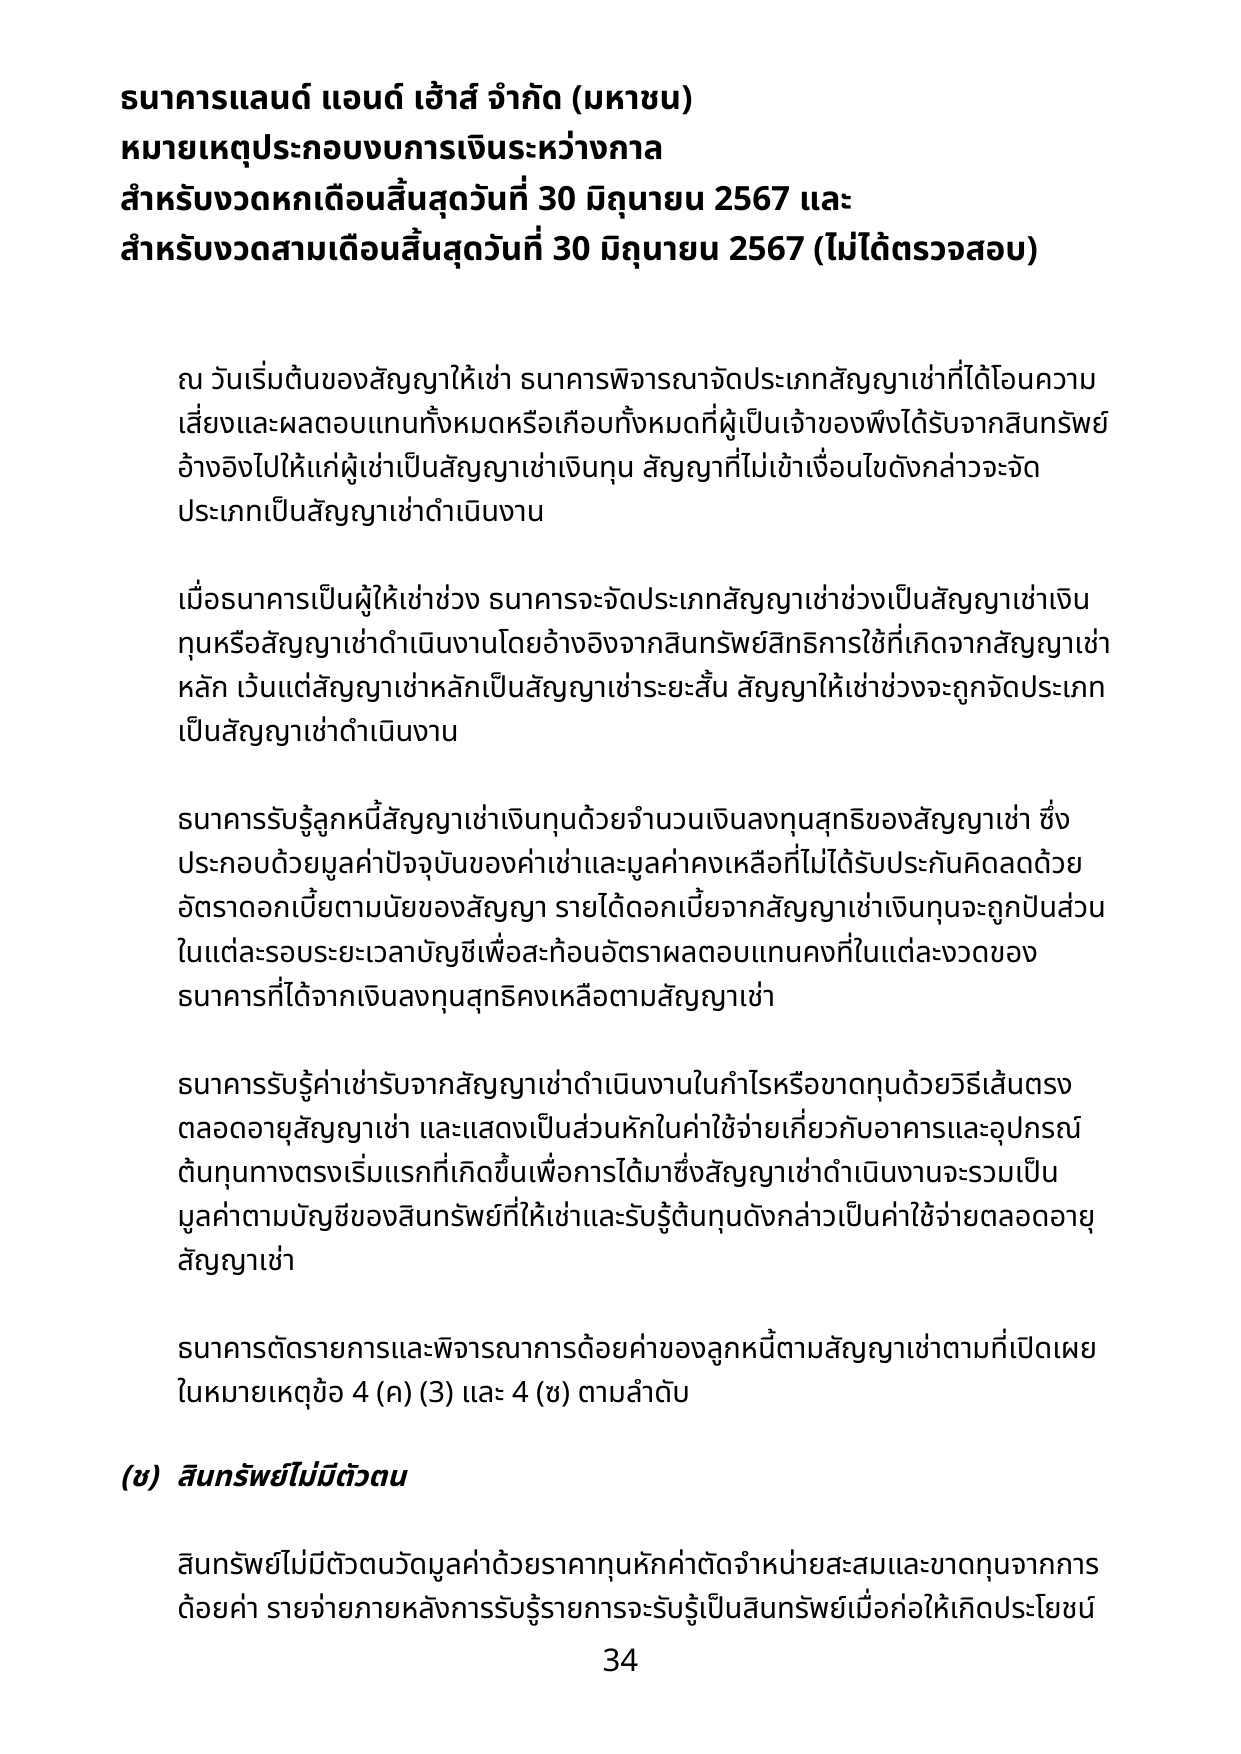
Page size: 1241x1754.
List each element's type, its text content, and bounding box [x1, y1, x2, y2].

text ธนาคารรับรู้ค่าเช่ารับจากสัญญาเช่าดำเนินงานในกำไรหรือขาดทุนด้วยวิธีเส้นตรงตลอดอายุสัญญาเช่า และแสดงเป็นส่วนหักในค่าใช้จ่ายเกี่ยวกับอาคารและอุปกรณ์ ต้นทุนทางตรงเริ่มแรกที่เกิดขึ้นเพื่อการได้มาซึ่งสัญญาเช่าดำเนินงานจะรวมเป็นมูลค่าตามบัญชีของสินทรัพย์ที่ให้เช่าและรับรู้ต้นทุนดังกล่าวเป็นค่าใช้จ่ายตลอดอายุสัญญาเช่า [177, 1063, 1120, 1283]
text (ช) สินทรัพย์ไม่มีตัวตน [120, 1455, 1120, 1499]
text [177, 1543, 1120, 1632]
text ธนาคารตัดรายการและพิจารณาการด้อยค่าของลูกหนี้ตามสัญญาเช่าตามที่เปิดเผยในหมายเหตุข้อ 4 (ค) (3) และ 4 (ซ) ตามลำดับ [177, 1328, 1120, 1416]
text ธนาคารรับรู้ลูกหนี้สัญญาเช่าเงินทุนด้วยจำนวนเงินลงทุนสุทธิของสัญญาเช่า ซึ่งประกอบด้วยมูลค่าปัจจุบันของค่าเช่าและมูลค่าคงเหลือที่ไม่ได้รับประกันคิดลดด้วยอัตราดอกเบี้ยตามนัยของสัญญา รายได้ดอกเบี้ยจากสัญญาเช่าเงินทุนจะถูกปันส่วนในแต่ละรอบระยะเวลาบัญชีเพื่อสะท้อนอัตราผลตอบแทนคงที่ในแต่ละงวดของธนาคารที่ได้จากเงินลงทุนสุทธิคงเหลือตามสัญญาเช่า [177, 799, 1120, 1019]
text ณ วันเริ่มต้นของสัญญาให้เช่า ธนาคารพิจารณาจัดประเภทสัญญาเช่าที่ได้โอนความเสี่ยงและผลตอบแทนทั้งหมดหรือเกือบทั้งหมดที่ผู้เป็นเจ้าของพึงได้รับจากสินทรัพย์อ้างอิงไปให้แก่ผู้เช่าเป็นสัญญาเช่าเงินทุน สัญญาที่ไม่เข้าเงื่อนไขดังกล่าวจะจัดประเภทเป็นสัญญาเช่าดำเนินงาน [177, 358, 1120, 534]
text เมื่อธนาคารเป็นผู้ให้เช่าช่วง ธนาคารจะจัดประเภทสัญญาเช่าช่วงเป็นสัญญาเช่าเงินทุนหรือสัญญาเช่าดำเนินงานโดยอ้างอิงจากสินทรัพย์สิทธิการใช้ที่เกิดจากสัญญาเช่าหลัก เว้นแต่สัญญาเช่าหลักเป็นสัญญาเช่าระยะสั้น สัญญาให้เช่าช่วงจะถูกจัดประเภทเป็นสัญญาเช่าดำเนินงาน [177, 578, 1120, 755]
